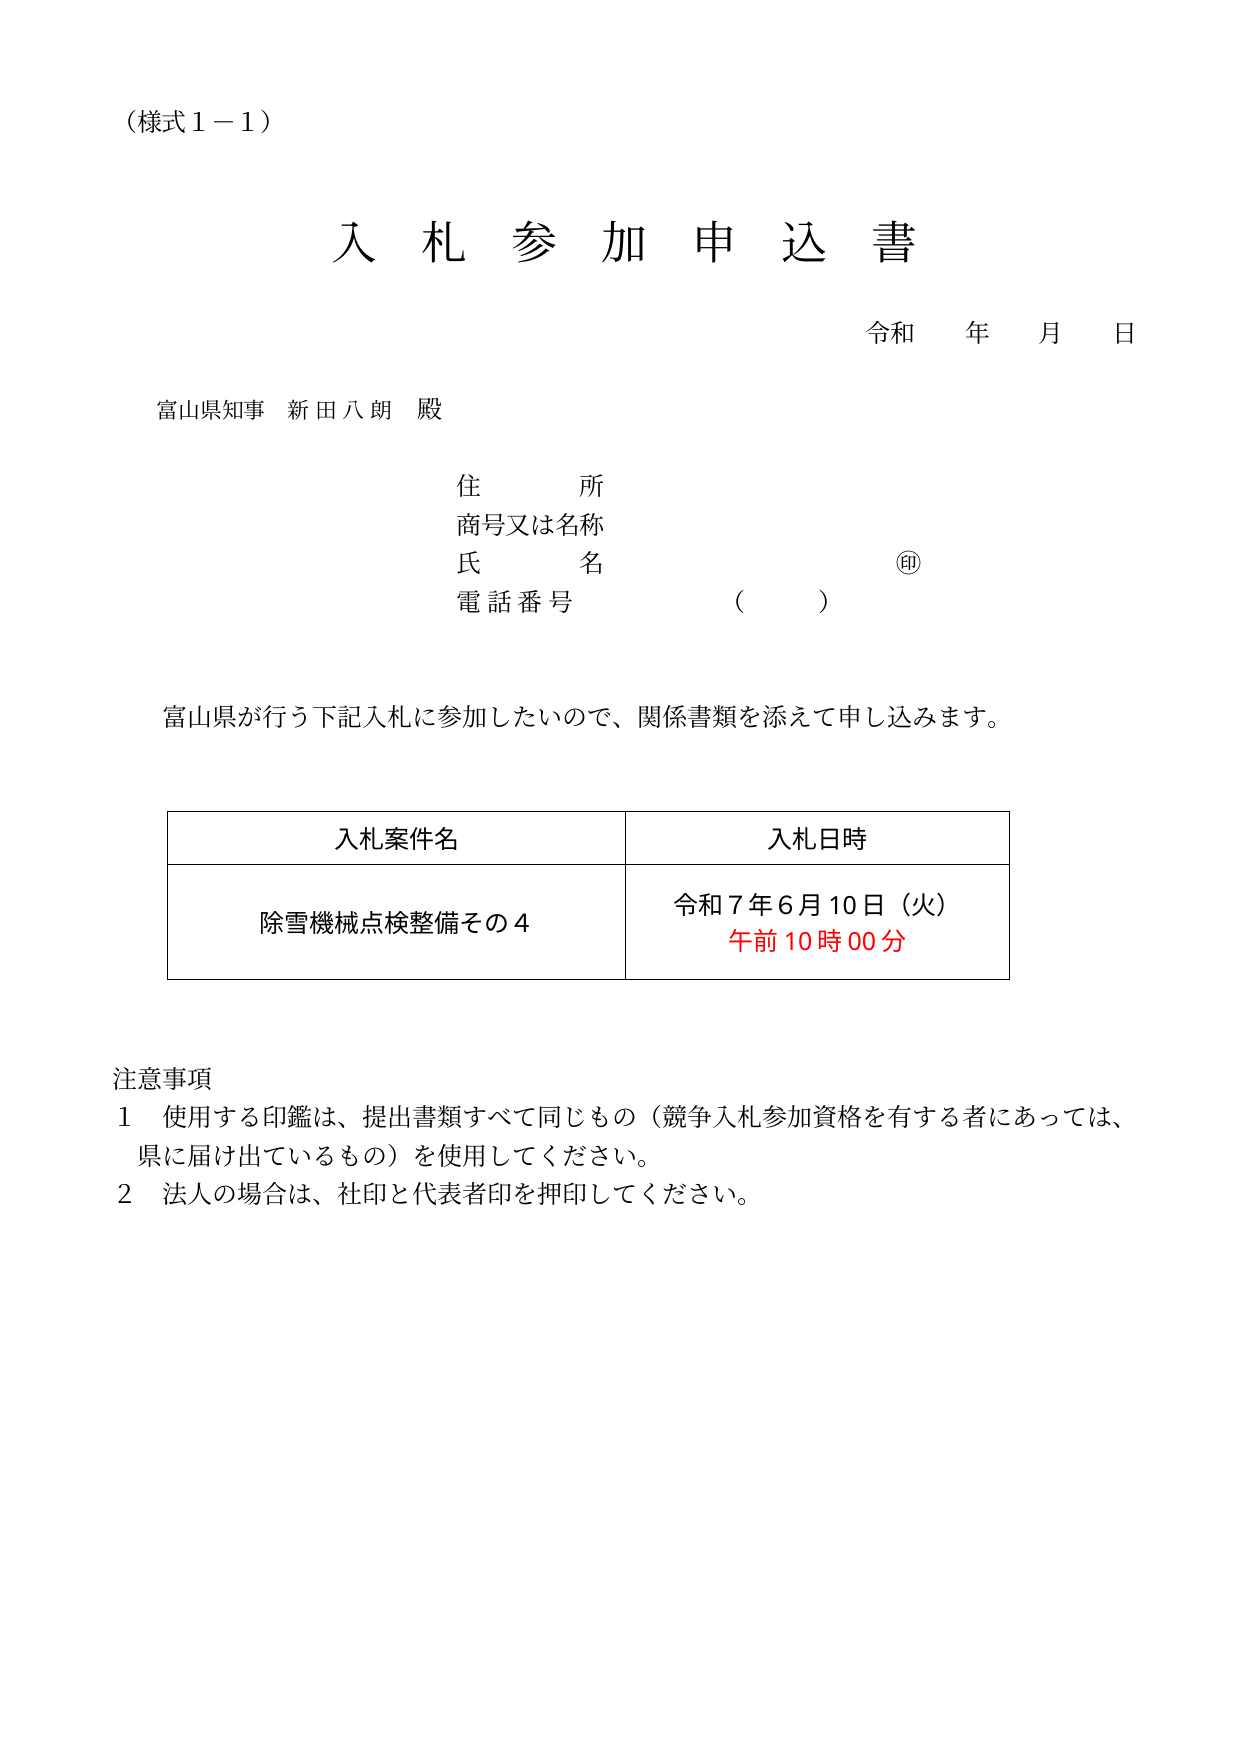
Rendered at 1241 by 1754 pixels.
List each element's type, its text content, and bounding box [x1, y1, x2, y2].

text 電 話 番 号 （ ） [112, 580, 1137, 618]
text 入 札 参 加 申 込 書 [112, 207, 1137, 272]
table_header 入札案件名 [168, 812, 625, 864]
table_header 入札日時 [626, 812, 1009, 864]
text 商号又は名称 [112, 503, 1137, 541]
text （様式１－１） [112, 100, 1137, 138]
text １ 使用する印鑑は、提出書類すべて同じもの（競争入札参加資格を有する者にあっては、県に届け出ているもの）を使用してください。 [112, 1095, 1137, 1172]
text 令和 年 月 日 [112, 311, 1137, 349]
text 富山県知事 新 田 八 朗 殿 [112, 388, 1137, 426]
table_cell 除雪機械点検整備その４ [168, 865, 625, 979]
table_cell 令和７年６月10日（火） 午前10時00分 [626, 865, 1009, 979]
text 富山県が行う下記入札に参加したいので、関係書類を添えて申し込みます。 [112, 695, 1137, 734]
text 住 所 [112, 464, 1137, 503]
text 注意事項 [112, 1057, 1137, 1095]
text 氏 名 ㊞ [112, 541, 1137, 580]
text ２ 法人の場合は、社印と代表者印を押印してください。 [112, 1172, 1137, 1211]
